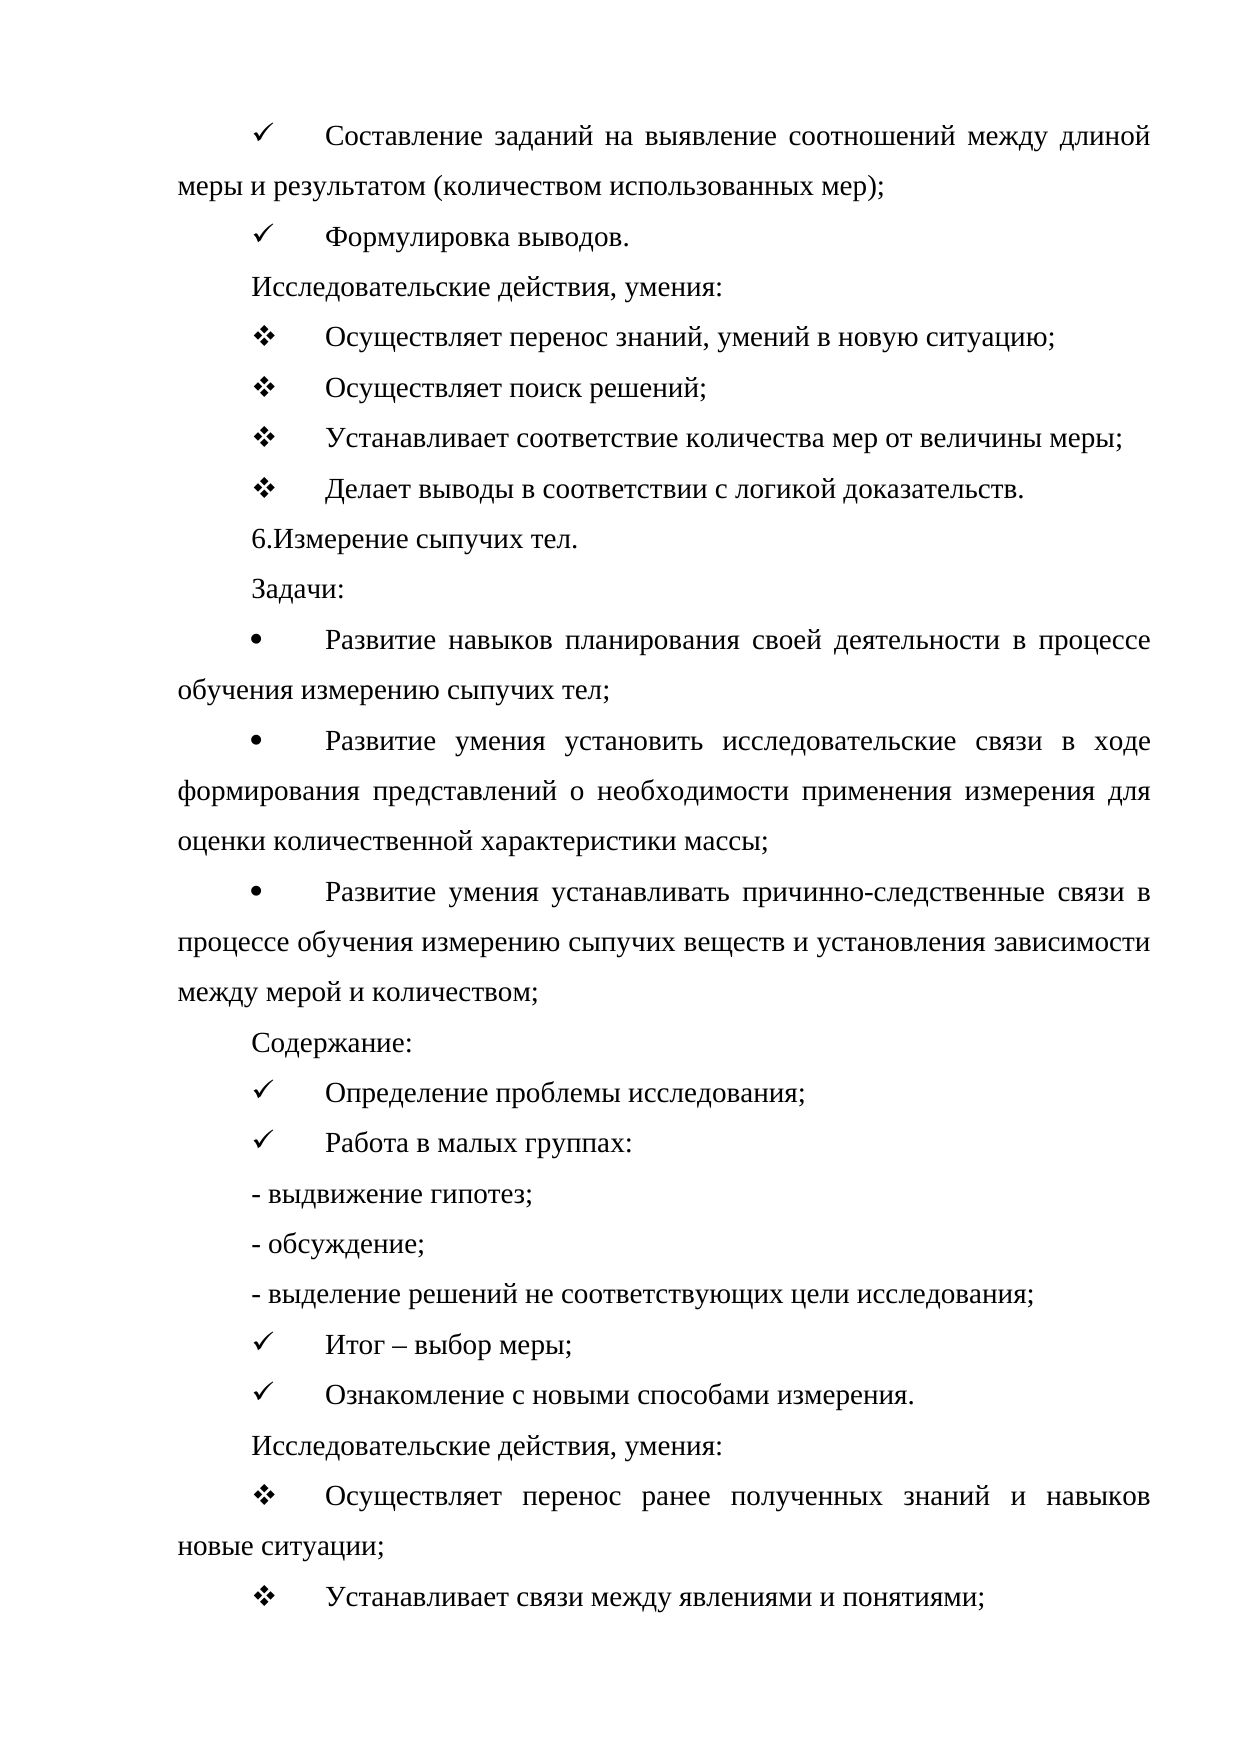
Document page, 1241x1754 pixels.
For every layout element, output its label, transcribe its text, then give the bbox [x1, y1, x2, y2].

text 6.Измерение сыпучих тел. [177, 521, 1152, 555]
text - выделение решений не соответствующих цели исследования; [177, 1276, 1152, 1310]
list Развитие умения устанавливать причинно-следственные связи в процессе обучения измерению сыпучих веществ и установления зависимости между мерой и количеством; [177, 874, 1152, 1008]
list Итог – выбор меры; [177, 1327, 1152, 1360]
text - выдвижение гипотез; [177, 1176, 1152, 1209]
list Делает выводы в соответствии с логикой доказательств. [177, 471, 1152, 504]
list Формулировка выводов. [177, 219, 1152, 252]
list Осуществляет перенос знаний, умений в новую ситуацию; [177, 319, 1152, 353]
list Осуществляет поиск решений; [177, 370, 1152, 404]
list Ознакомление с новыми способами измерения. [177, 1377, 1152, 1411]
text Исследовательские действия, умения: [177, 1428, 1152, 1461]
list Определение проблемы исследования; [177, 1075, 1152, 1109]
text - обсуждение; [177, 1226, 1152, 1260]
list Работа в малых группах: [177, 1125, 1152, 1159]
text Исследовательские действия, умения: [177, 269, 1152, 303]
list Устанавливает связи между явлениями и понятиями; [177, 1579, 1152, 1612]
list Устанавливает соответствие количества мер от величины меры; [177, 420, 1152, 454]
text Содержание: [177, 1025, 1152, 1058]
text Задачи: [177, 572, 1152, 605]
list Развитие умения установить исследовательские связи в ходе формирования представлений о необходимости применения измерения для оценки количественной характеристики массы; [177, 723, 1152, 857]
list Развитие навыков планирования своей деятельности в процессе обучения измерению сыпучих тел; [177, 622, 1152, 706]
list Составление заданий на выявление соотношений между длиной меры и результатом (количеством использованных мер); [177, 118, 1152, 202]
list Осуществляет перенос ранее полученных знаний и навыков новые ситуации; [177, 1478, 1152, 1562]
